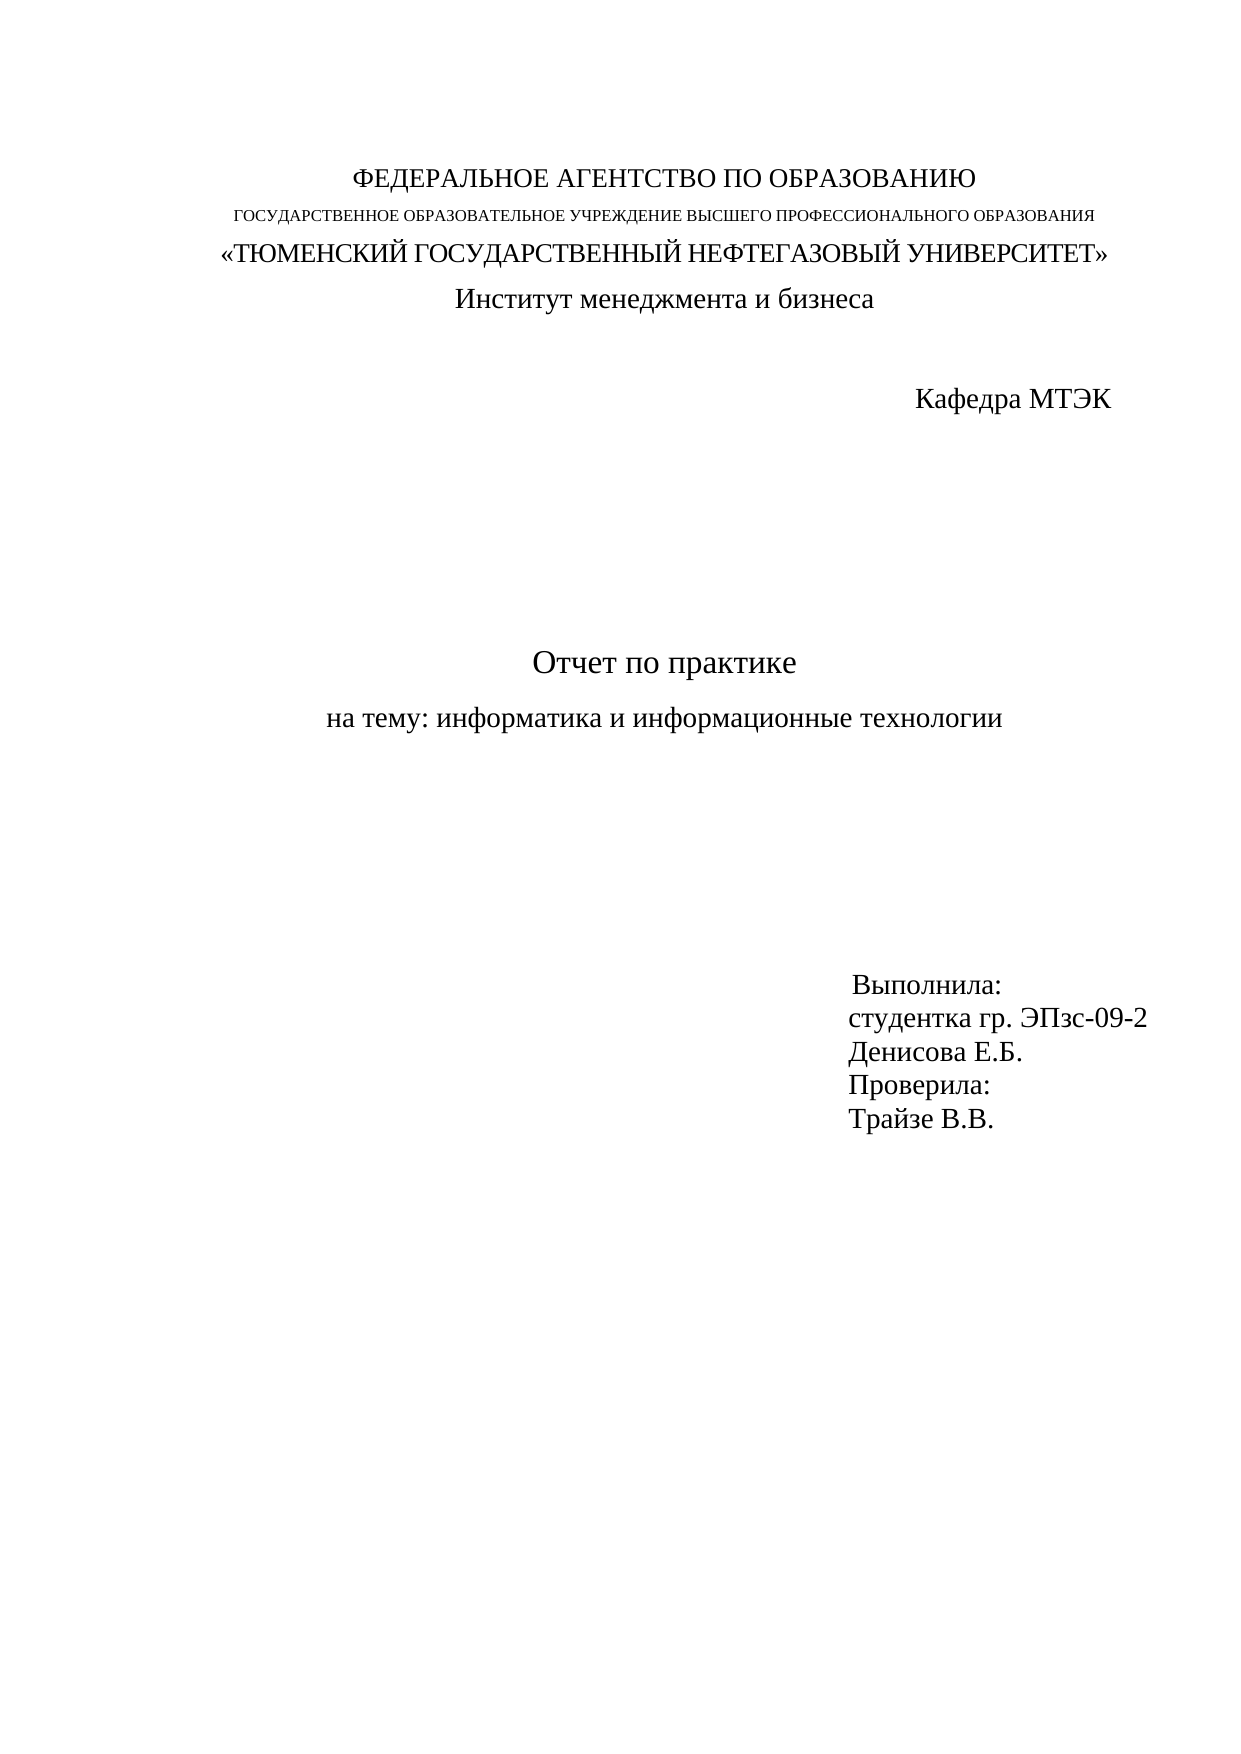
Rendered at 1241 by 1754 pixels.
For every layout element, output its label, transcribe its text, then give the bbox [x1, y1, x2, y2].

title на тему: информатика и информационные технологии [177, 700, 1152, 733]
text Кафедра МТЭК [177, 381, 1152, 415]
text ФЕДЕРАЛЬНОЕ АГЕНТСТВО ПО ОБРАЗОВАНИЮ [177, 162, 1152, 193]
text студентка гр. ЭПзс-09-2 [177, 1000, 1152, 1034]
text Выполнила: [177, 967, 1152, 1000]
text Трайзе В.В. [177, 1101, 1152, 1134]
text ГОСУДАРСТВЕННОЕ ОБРАЗОВАТЕЛЬНОЕ УЧРЕЖДЕНИЕ ВЫСШЕГО ПРОФЕССИОНАЛЬНОГО ОБРАЗОВАНИЯ [177, 205, 1152, 224]
text Отчет по практике [177, 642, 1152, 681]
text Денисова Е.Б. [177, 1034, 1152, 1067]
text Институт менеджмента и бизнеса [177, 281, 1152, 314]
text Проверила: [177, 1067, 1152, 1101]
text «ТЮМЕНСКИЙ ГОСУДАРСТВЕННЫЙ НЕФТЕГАЗОВЫЙ УНИВЕРСИТЕТ» [177, 237, 1152, 268]
